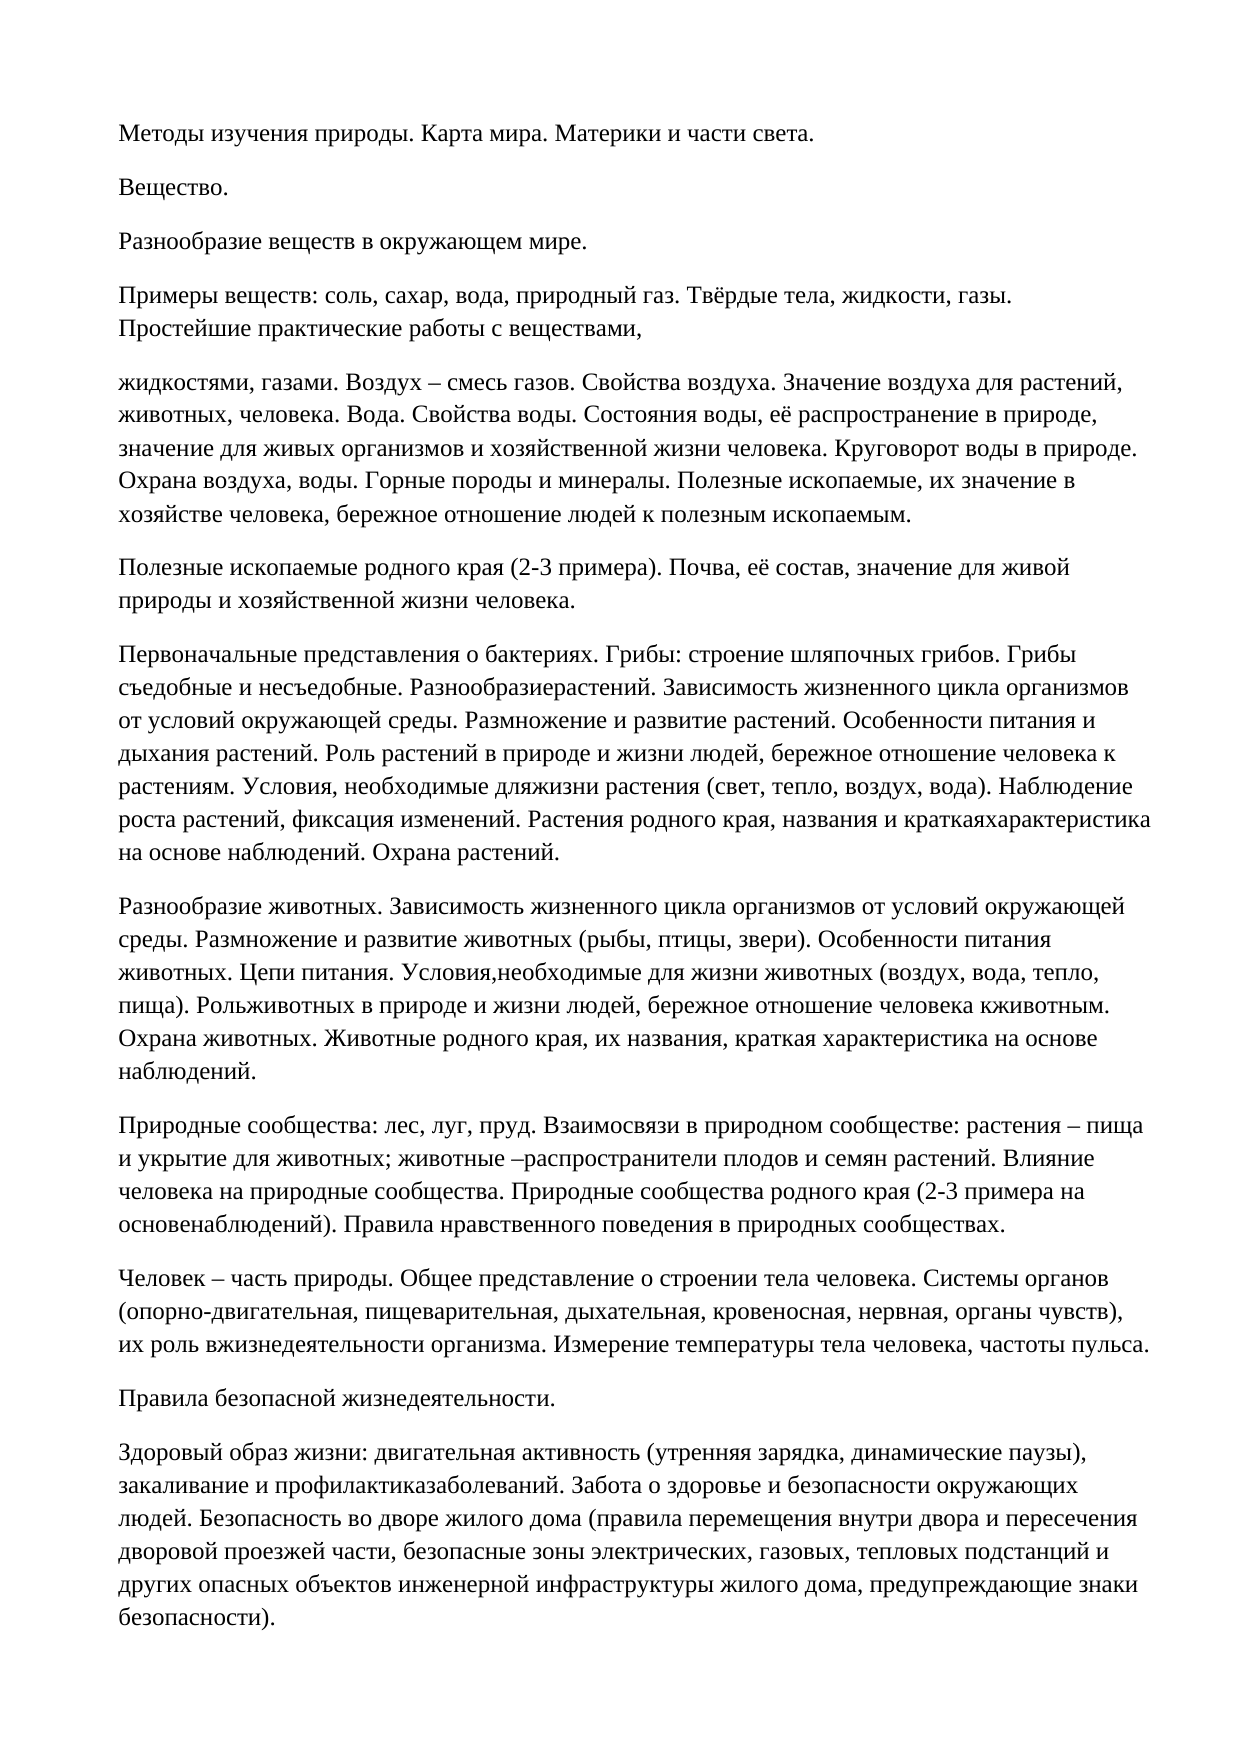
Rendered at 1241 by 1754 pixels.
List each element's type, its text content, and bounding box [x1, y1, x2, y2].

text Примеры веществ: соль, сахар, вода, природный газ. Твёрдые тела, жидкости, газы. Простейшие практические работы с веществами, [118, 280, 1152, 341]
text Природные сообщества: лес, луг, пруд. Взаимосвязи в природном сообществе: растения ‒ пища и укрытие для животных; животные –распространители плодов и семян растений. Влияние человека на природные сообщества. Природные сообщества родного края (2-3 примера на основенаблюдений). Правила нравственного поведения в природных сообществах. [118, 1110, 1152, 1238]
text жидкостями, газами. Воздух – смесь газов. Свойства воздуха. Значение воздуха для растений, животных, человека. Вода. Свойства воды. Состояния воды, её распространение в природе, значение для живых организмов и хозяйственной жизни человека. Круговорот воды в природе. Охрана воздуха, воды. Горные породы и минералы. Полезные ископаемые, их значение в хозяйстве человека, бережное отношение людей к полезным ископаемым. [118, 367, 1152, 527]
text Правила безопасной жизнедеятельности. [118, 1383, 1152, 1412]
text Вещество. [118, 172, 1152, 201]
text Методы изучения природы. Карта мира. Материки и части света. [118, 118, 1152, 147]
text Разнообразие веществ в окружающем мире. [118, 226, 1152, 254]
text Полезные ископаемые родного края (2-3 примера). Почва, её состав, значение для живой природы и хозяйственной жизни человека. [118, 552, 1152, 614]
text Здоровый образ жизни: двигательная активность (утренняя зарядка, динамические паузы), закаливание и профилактиказаболеваний. Забота о здоровье и безопасности окружающих людей. Безопасность во дворе жилого дома (правила перемещения внутри двора и пересечения дворовой проезжей части, безопасные зоны электрических, газовых, тепловых подстанций и других опасных объектов инженерной инфраструктуры жилого дома, предупреждающие знаки безопасности). [118, 1437, 1152, 1631]
text Первоначальные представления о бактериях. Грибы: строение шляпочных грибов. Грибы съедобные и несъедобные. Разнообразиерастений. Зависимость жизненного цикла организмов от условий окружающей среды. Размножение и развитие растений. Особенности питания и дыхания растений. Роль растений в природе и жизни людей, бережное отношение человека к растениям. Условия, необходимые дляжизни растения (свет, тепло, воздух, вода). Наблюдение роста растений, фиксация изменений. Растения родного края, названия и краткаяхарактеристика на основе наблюдений. Охрана растений. [118, 639, 1152, 866]
text Разнообразие животных. Зависимость жизненного цикла организмов от условий окружающей среды. Размножение и развитие животных (рыбы, птицы, звери). Особенности питания животных. Цепи питания. Условия,необходимые для жизни животных (воздух, вода, тепло, пища). Рольживотных в природе и жизни людей, бережное отношение человека кживотным. Охрана животных. Животные родного края, их названия, краткая характеристика на основе наблюдений. [118, 891, 1152, 1085]
text Человек – часть природы. Общее представление о строении тела человека. Системы органов (опорно-двигательная, пищеварительная, дыхательная, кровеносная, нервная, органы чувств), их роль вжизнедеятельности организма. Измерение температуры тела человека, частоты пульса. [118, 1263, 1152, 1358]
